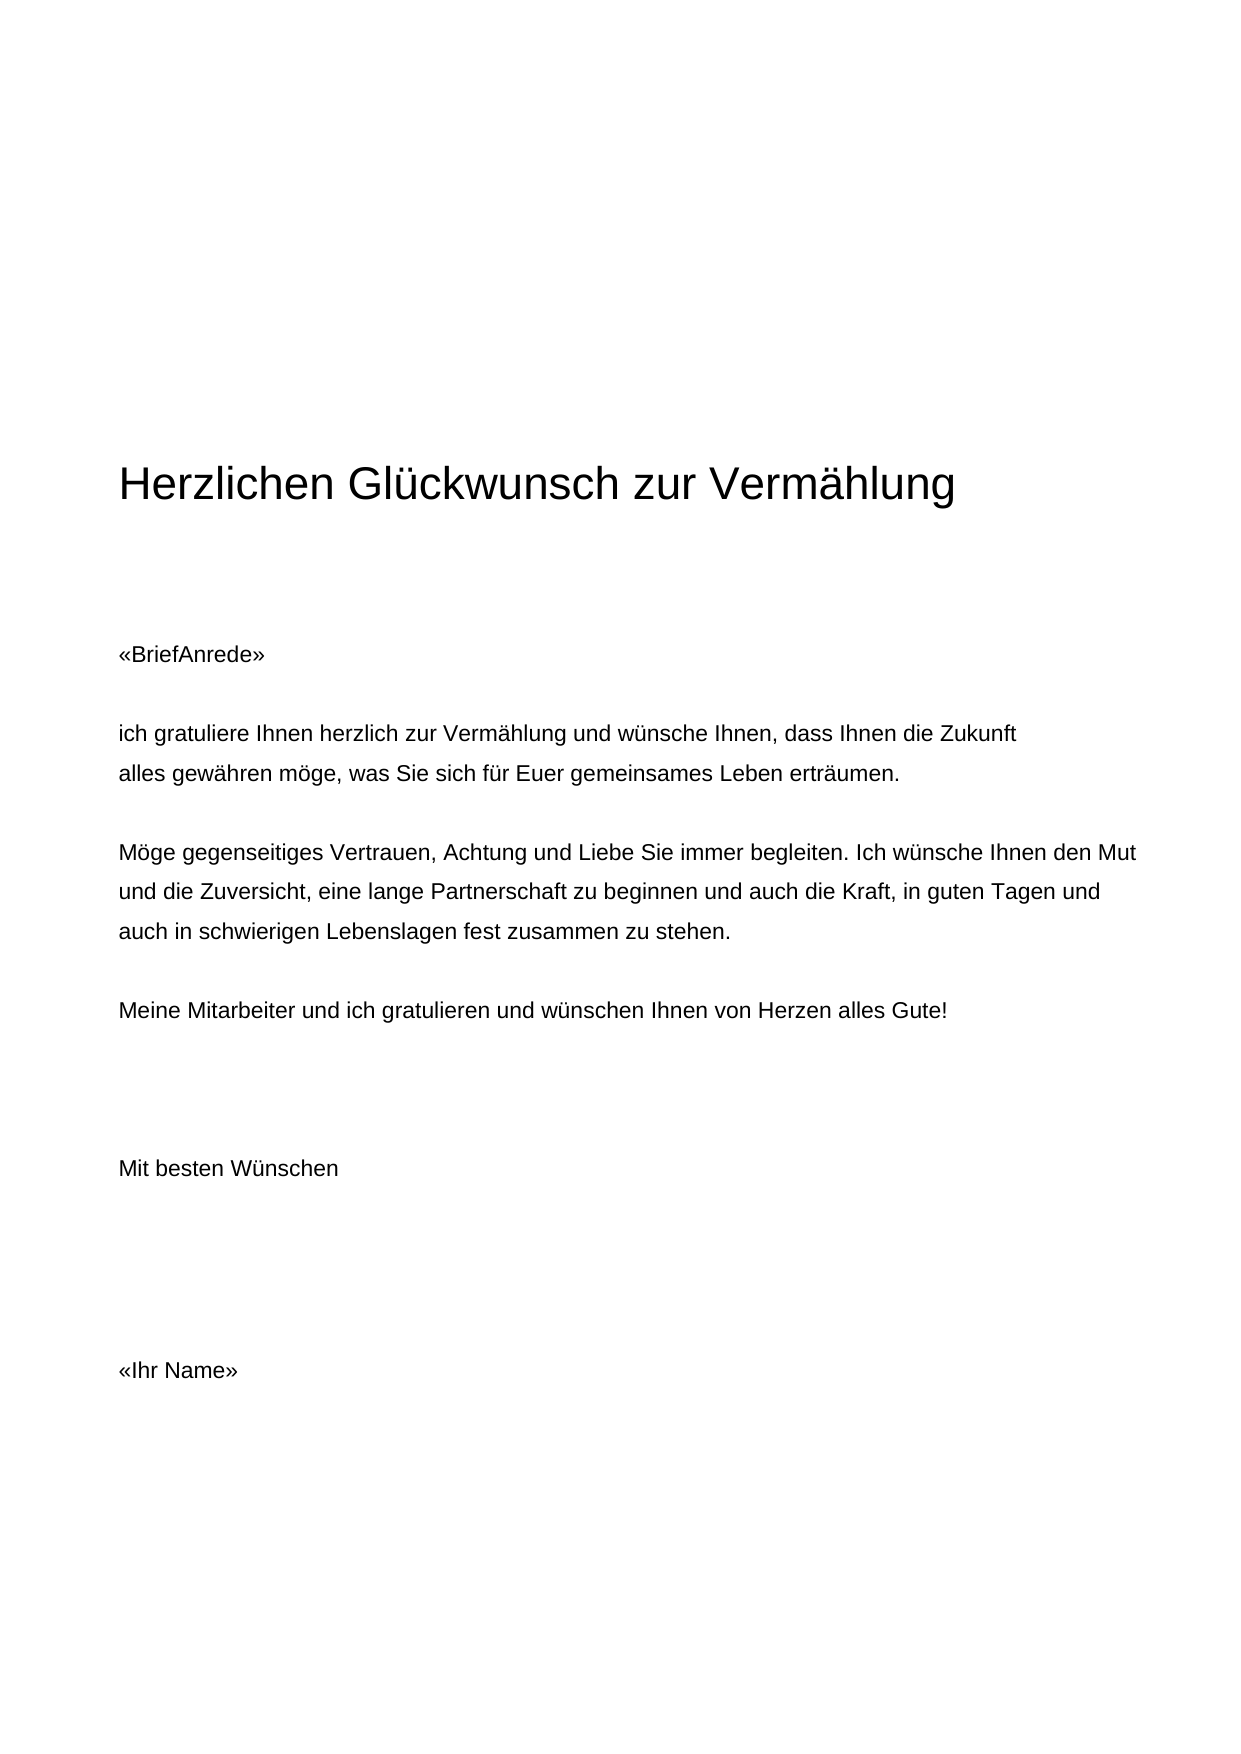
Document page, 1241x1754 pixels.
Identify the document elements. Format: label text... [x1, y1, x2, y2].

text Meine Mitarbeiter und ich gratulieren und wünschen Ihnen von Herzen alles Gute! [118, 997, 1152, 1023]
text ich gratuliere Ihnen herzlich zur Vermählung und wünsche Ihnen, dass Ihnen die Zukunft [118, 720, 1152, 747]
text Möge gegenseitiges Vertrauen, Achtung und Liebe Sie immer begleiten. Ich wünsche Ihnen den Mut und die Zuversicht, eine lange Partnerschaft zu beginnen und auch die Kraft, in guten Tagen und auch in schwierigen Lebenslagen fest zusammen zu stehen. [118, 839, 1152, 944]
text «BriefAnrede» [118, 641, 1152, 668]
text «Ihr Name» [118, 1317, 1167, 1383]
text Herzlichen Glückwunsch zur Vermählung [118, 457, 1152, 509]
text alles gewähren möge, was Sie sich für Euer gemeinsames Leben erträumen. [118, 760, 1152, 786]
text Mit besten Wünschen [118, 1154, 1152, 1222]
